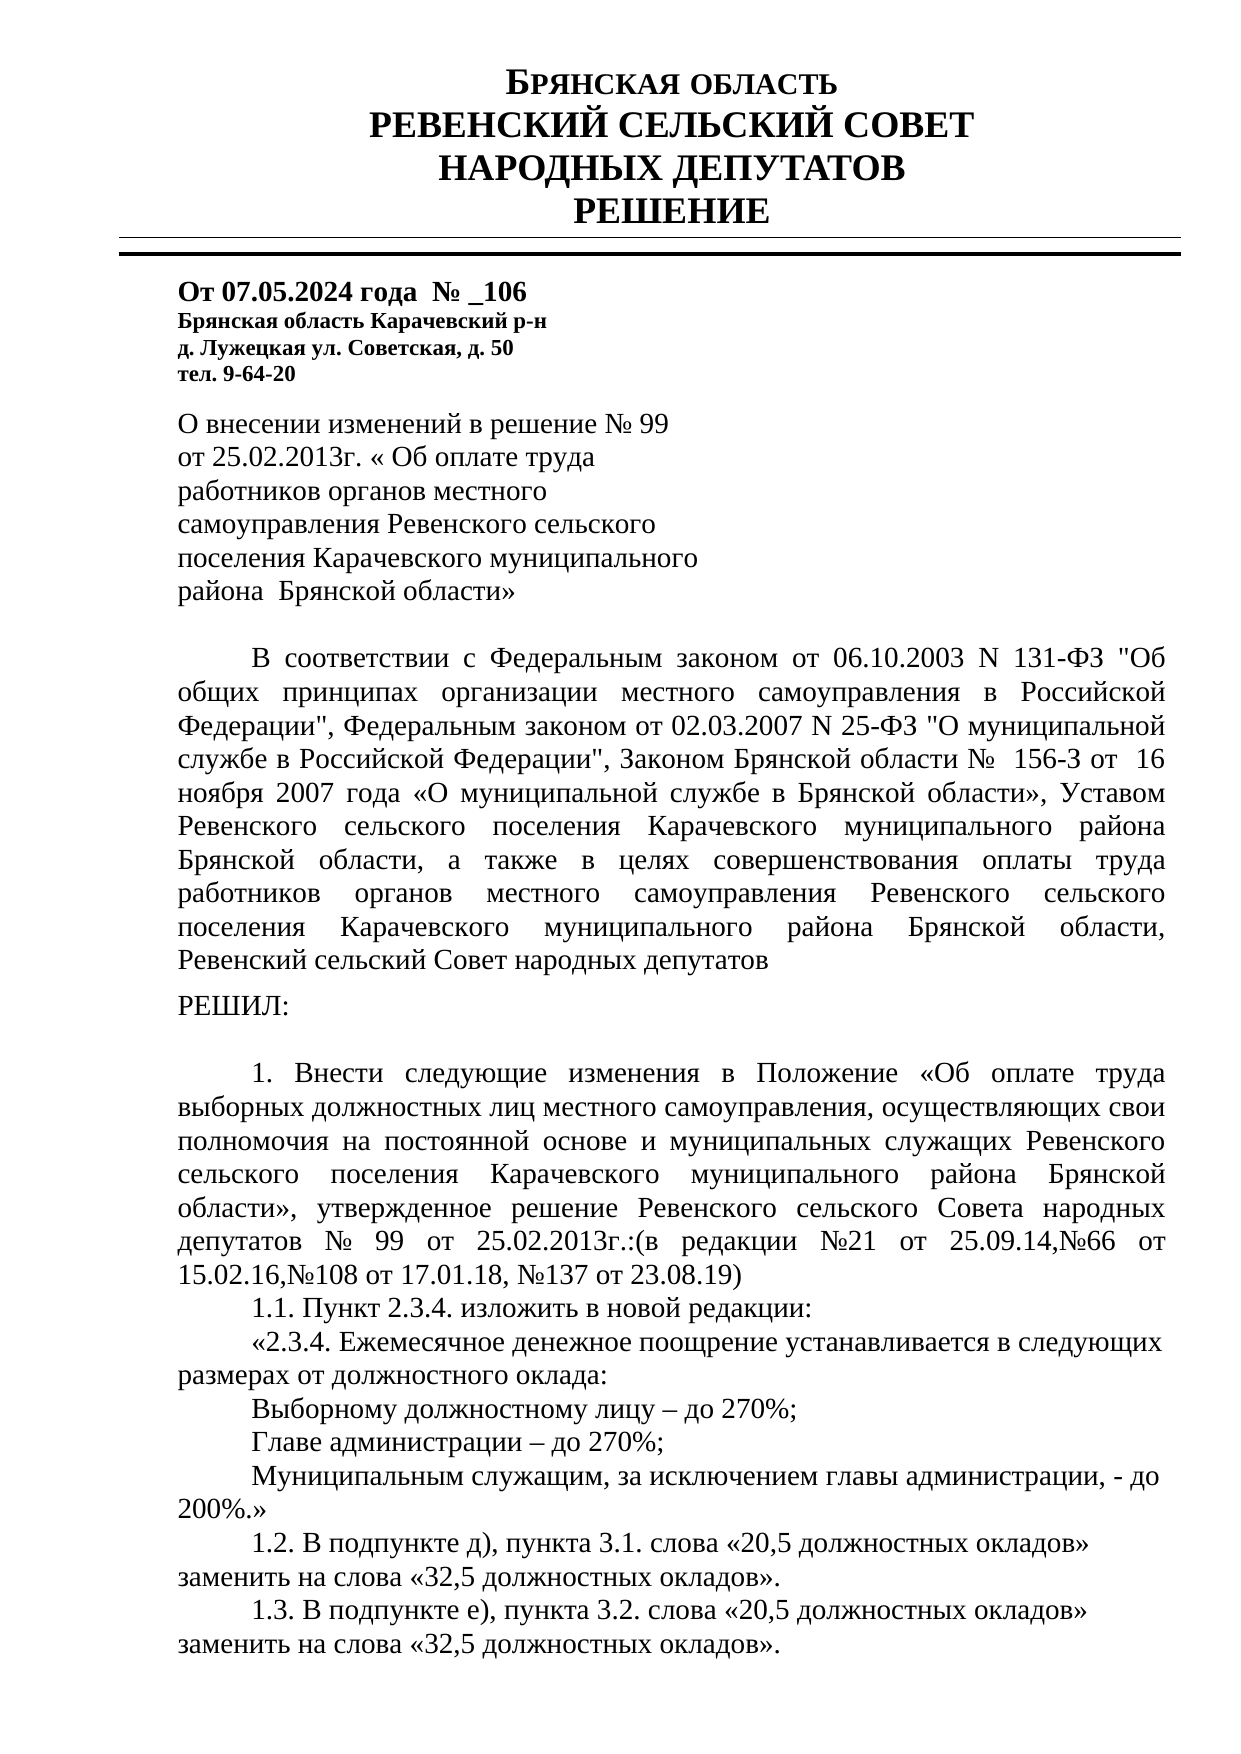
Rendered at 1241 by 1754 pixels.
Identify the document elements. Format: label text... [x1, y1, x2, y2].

text поселения Карачевского муниципального [177, 540, 1166, 573]
text района Брянской области» [177, 573, 1166, 607]
text самоуправления Ревенского сельского [177, 506, 1166, 540]
subtitle РЕВЕНСКИЙ СЕЛЬСКИЙ СОВЕТ [177, 102, 1166, 145]
text Муниципальным служащим, за исключением главы администрации, - до 200%.» [177, 1458, 1166, 1525]
text В соответствии с Федеральным законом от 06.10.2003 N 131-ФЗ "Об общих принципах организации местного самоуправления в Российской Федерации", Федеральным законом от 02.03.2007 N 25-ФЗ "О муниципальной службе в Российской Федерации", Законом Брянской области № 156-З от 16 ноября 2007 года «О муниципальной службе в Брянской области», Уставом Ревенского сельского поселения Карачевского муниципального района Брянской области, а также в целях совершенствования оплаты труда работников органов местного самоуправления Ревенского сельского поселения Карачевского муниципального района Брянской области, Ревенский сельский Совет народных депутатов [177, 641, 1166, 976]
text работников органов местного [177, 473, 1166, 506]
text Главе администрации – до 270%; [177, 1424, 1166, 1458]
text 1.3. В подпункте е), пункта 3.2. слова «20,5 должностных окладов» заменить на слова «32,5 должностных окладов». [177, 1592, 1166, 1659]
text от 25.02.2013г. « Об оплате труда [177, 439, 1166, 473]
subtitle Брянская область [177, 59, 1166, 102]
text «2.3.4. Ежемесячное денежное поощрение устанавливается в следующих размерах от должностного оклада: [177, 1324, 1166, 1391]
text Брянская область Карачевский р-н [177, 308, 1166, 334]
text РЕШИЛ: [177, 988, 1166, 1022]
text д. Лужецкая ул. Советская, д. 50 [177, 334, 1166, 360]
text От 07.05.2024 года № _106 [177, 274, 1166, 308]
subtitle НАРОДНЫХ ДЕПУТАТОВ [177, 145, 1166, 188]
text 1. Внести следующие изменения в Положение «Об оплате труда выборных должностных лиц местного самоуправления, осуществляющих свои полномочия на постоянной основе и муниципальных служащих Ревенского сельского поселения Карачевского муниципального района Брянской области», утвержденное решение Ревенского сельского Совета народных депутатов № 99 от 25.02.2013г.:(в редакции №21 от 25.09.14,№66 от 15.02.16,№108 от 17.01.18, №137 от 23.08.19) [177, 1056, 1166, 1290]
text РЕШЕНИЕ [177, 188, 1166, 232]
text тел. 9-64-20 [177, 360, 1166, 387]
text Выборному должностному лицу – до 270%; [177, 1391, 1166, 1424]
text 1.1. Пункт 2.3.4. изложить в новой редакции: [177, 1290, 1166, 1324]
text О внесении изменений в решение № 99 [177, 406, 1166, 439]
text 1.2. В подпункте д), пункта 3.1. слова «20,5 должностных окладов» заменить на слова «32,5 должностных окладов». [177, 1525, 1166, 1592]
